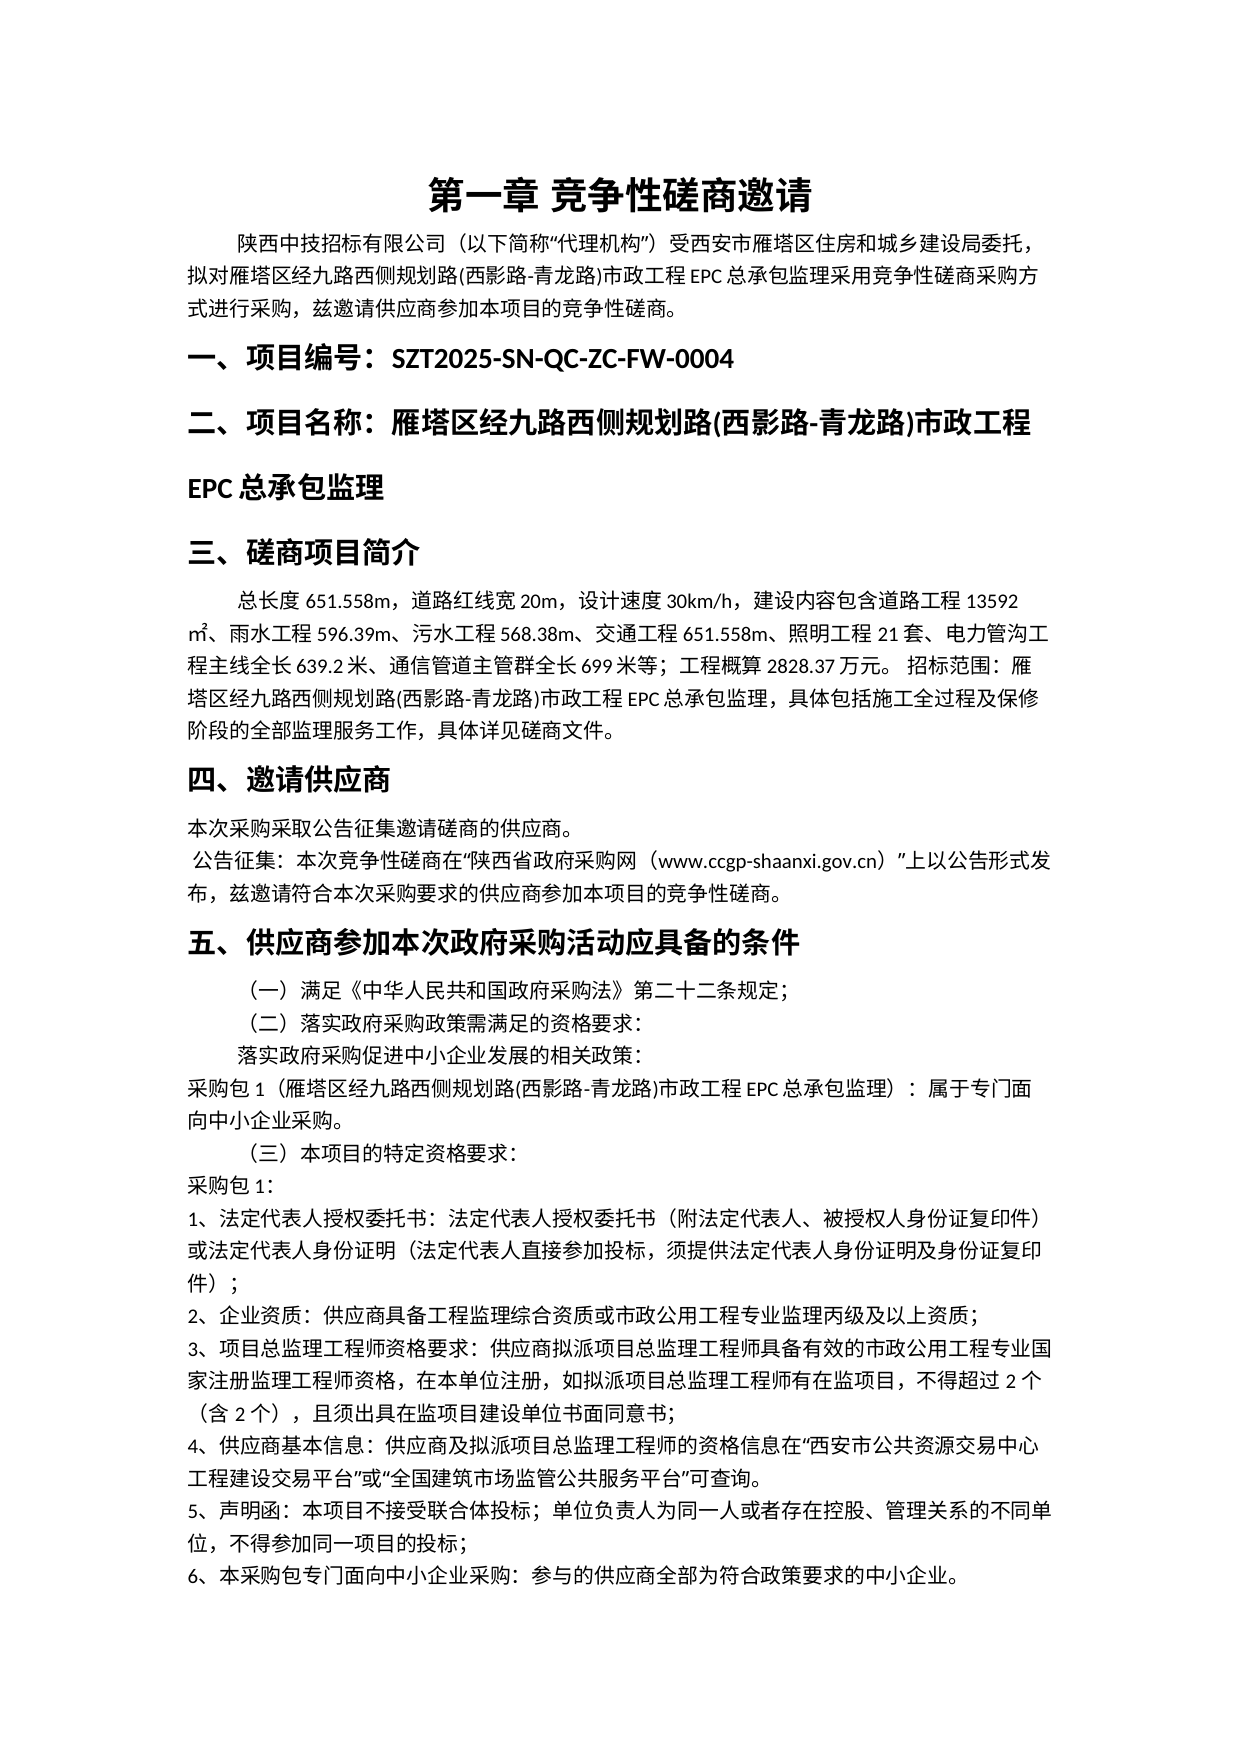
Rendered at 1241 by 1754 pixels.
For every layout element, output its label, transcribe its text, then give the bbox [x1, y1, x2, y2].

text 陕西中技招标有限公司（以下简称“代理机构”）受西安市雁塔区住房和城乡建设局委托，拟对雁塔区经九路西侧规划路(西影路-青龙路)市政工程EPC总承包监理采用竞争性磋商采购方式进行采购，兹邀请供应商参加本项目的竞争性磋商。 [187, 227, 1053, 324]
text 2、企业资质：供应商具备工程监理综合资质或市政公用工程专业监理丙级及以上资质； [187, 1299, 1053, 1332]
text 3、项目总监理工程师资格要求：供应商拟派项目总监理工程师具备有效的市政公用工程专业国家注册监理工程师资格，在本单位注册，如拟派项目总监理工程师有在监项目，不得超过 2 个（含 2 个），且须出具在监项目建设单位书面同意书； [187, 1332, 1053, 1429]
text （三）本项目的特定资格要求： [187, 1137, 1053, 1169]
text 第一章 竞争性磋商邀请 [187, 162, 1053, 227]
text 二、项目名称：雁塔区经九路西侧规划路(西影路-青龙路)市政工程EPC总承包监理 [187, 389, 1053, 519]
text （二）落实政府采购政策需满足的资格要求： [187, 1007, 1053, 1039]
text 采购包1（雁塔区经九路西侧规划路(西影路-青龙路)市政工程EPC总承包监理）：属于专门面向中小企业采购。 [187, 1072, 1053, 1137]
text 5、声明函：本项目不接受联合体投标；单位负责人为同一人或者存在控股、管理关系的不同单位，不得参加同一项目的投标； [187, 1494, 1053, 1559]
text （一）满足《中华人民共和国政府采购法》第二十二条规定； [187, 974, 1053, 1007]
text 6、本采购包专门面向中小企业采购：参与的供应商全部为符合政策要求的中小企业。 [187, 1559, 1053, 1592]
text 4、供应商基本信息：供应商及拟派项目总监理工程师的资格信息在“西安市公共资源交易中心工程建设交易平台”或“全国建筑市场监管公共服务平台”可查询。 [187, 1429, 1053, 1494]
text 总长度 651.558m，道路红线宽20m，设计速度30km/h，建设内容包含道路工程13592㎡、雨水工程596.39m、污水工程568.38m、交通工程651.558m、照明工程 21 套、电力管沟工程主线全长639.2米、通信管道主管群全长699米等；工程概算2828.37万元。 招标范围：雁塔区经九路西侧规划路(西影路-青龙路)市政工程EPC总承包监理，具体包括施工全过程及保修阶段的全部监理服务工作，具体详见磋商文件。 [187, 584, 1053, 747]
text 1、法定代表人授权委托书：法定代表人授权委托书（附法定代表人、被授权人身份证复印件）或法定代表人身份证明（法定代表人直接参加投标，须提供法定代表人身份证明及身份证复印件）； [187, 1202, 1053, 1299]
text 五、供应商参加本次政府采购活动应具备的条件 [187, 909, 1053, 974]
text 一、项目编号：SZT2025-SN-QC-ZC-FW-0004 [187, 324, 1053, 389]
text 四、邀请供应商 [187, 747, 1053, 812]
text 落实政府采购促进中小企业发展的相关政策： [187, 1039, 1053, 1072]
text 本次采购采取公告征集邀请磋商的供应商。 [187, 812, 1053, 844]
text 公告征集：本次竞争性磋商在“陕西省政府采购网（www.ccgp-shaanxi.gov.cn）”上以公告形式发布，兹邀请符合本次采购要求的供应商参加本项目的竞争性磋商。 [187, 844, 1053, 909]
text 三、磋商项目简介 [187, 519, 1053, 584]
text 采购包1： [187, 1169, 1053, 1202]
